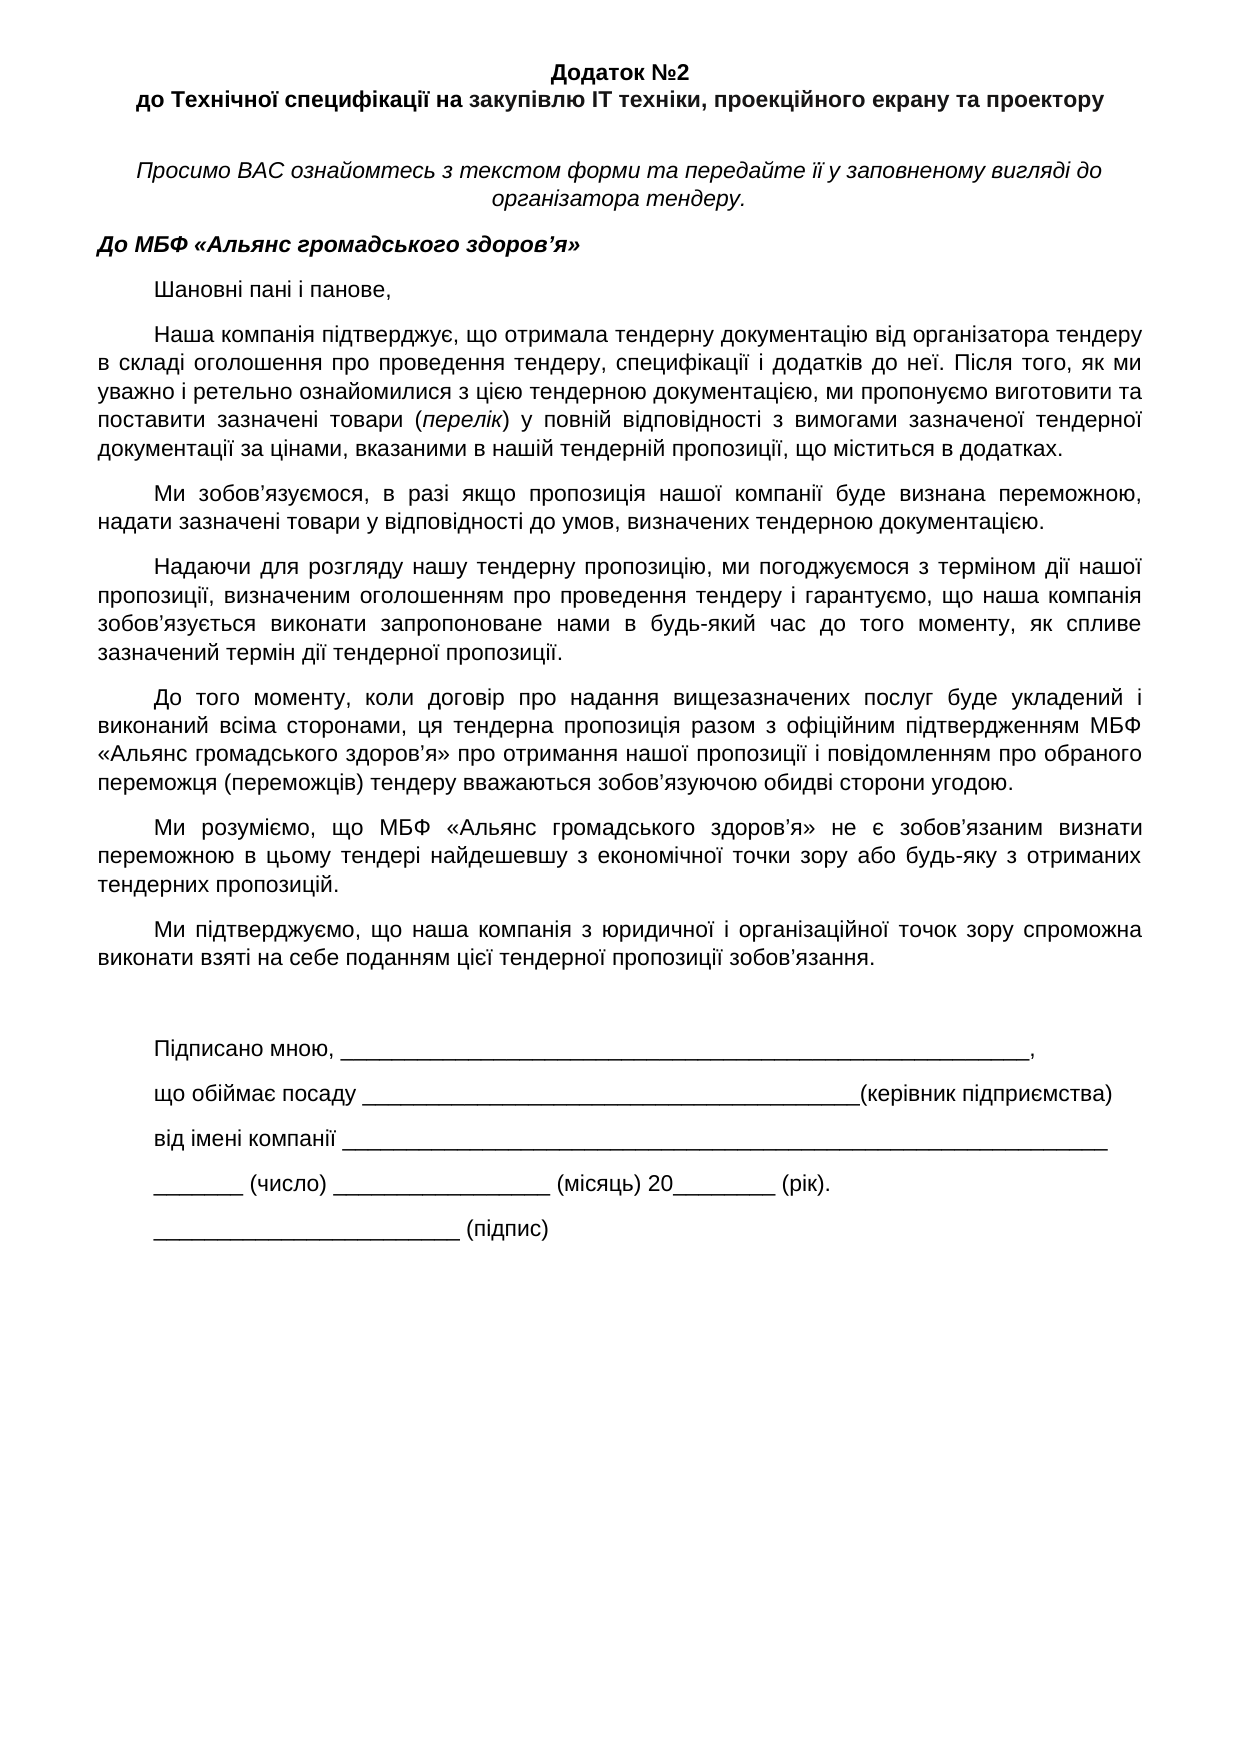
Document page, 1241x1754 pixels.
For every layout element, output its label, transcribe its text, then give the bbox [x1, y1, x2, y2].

text Ми зобов’язуємося, в разі якщо пропозиція нашої компанії буде визнана переможною, надати зазначені товари у відповідності до умов, визначених тендерною документацією. [97, 479, 1143, 534]
text Шановні пані і панове, [97, 276, 1143, 302]
text Наша компанія підтверджує, що отримала тендерну документацію від організатора тендеру в складі оголошення про проведення тендеру, специфікації і додатків до неї. Після того, як ми уважно і ретельно ознайомилися з цією тендерною документацією, ми пропонуємо виготовити та поставити зазначені товари (перелік) у повній відповідності з вимогами зазначеної тендерної документації за цінами, вказаними в нашій тендерній пропозиції, що міститься в додатках. [97, 321, 1143, 461]
text ________________________ (підпис) [97, 1215, 1143, 1241]
text Просимо ВАС ознайомтесь з текстом форми та передайте її у заповненому вигляді до організатора тендеру. [97, 157, 1143, 212]
text До МБФ «Альянс громадського здоров’я» [97, 231, 1143, 257]
text що обіймає посаду _______________________________________(керівник підприємства) [97, 1080, 1143, 1106]
text Ми розуміємо, що МБФ «Альянс громадського здоров’я» не є зобов’язаним визнати переможною в цьому тендері найдешевшу з економічної точки зору або будь-яку з отриманих тендерних пропозицій. [97, 814, 1143, 897]
text Підписано мною, ______________________________________________________, [97, 1034, 1143, 1061]
text Ми підтверджуємо, що наша компанія з юридичної і організаційної точок зору спроможна виконати взяті на себе поданням цієї тендерної пропозиції зобов’язання. [97, 916, 1143, 971]
text від імені компанії ____________________________________________________________ [97, 1125, 1143, 1151]
text Надаючи для розгляду нашу тендерну пропозицію, ми погоджуємося з терміном дії нашої пропозиції, визначеним оголошенням про проведення тендеру і гарантуємо, що наша компанія зобов’язується виконати запропоноване нами в будь-який час до того моменту, як спливе зазначений термін дії тендерної пропозиції. [97, 553, 1143, 665]
text _______ (число) _________________ (місяць) 20________ (рік). [97, 1170, 1143, 1196]
text Додаток №2 [97, 59, 1143, 86]
text До того моменту, коли договір про надання вищезазначених послуг буде укладений і виконаний всіма сторонами, ця тендерна пропозиція разом з офіційним підтвердженням МБФ «Альянс громадського здоров’я» про отримання нашої пропозиції і повідомленням про обраного переможця (переможців) тендеру вважаються зобов’язуючою обидві сторони угодою. [97, 683, 1143, 795]
text до Технічної специфікації на закупівлю IT техніки, проекційного екрану та проектору [97, 86, 1143, 112]
